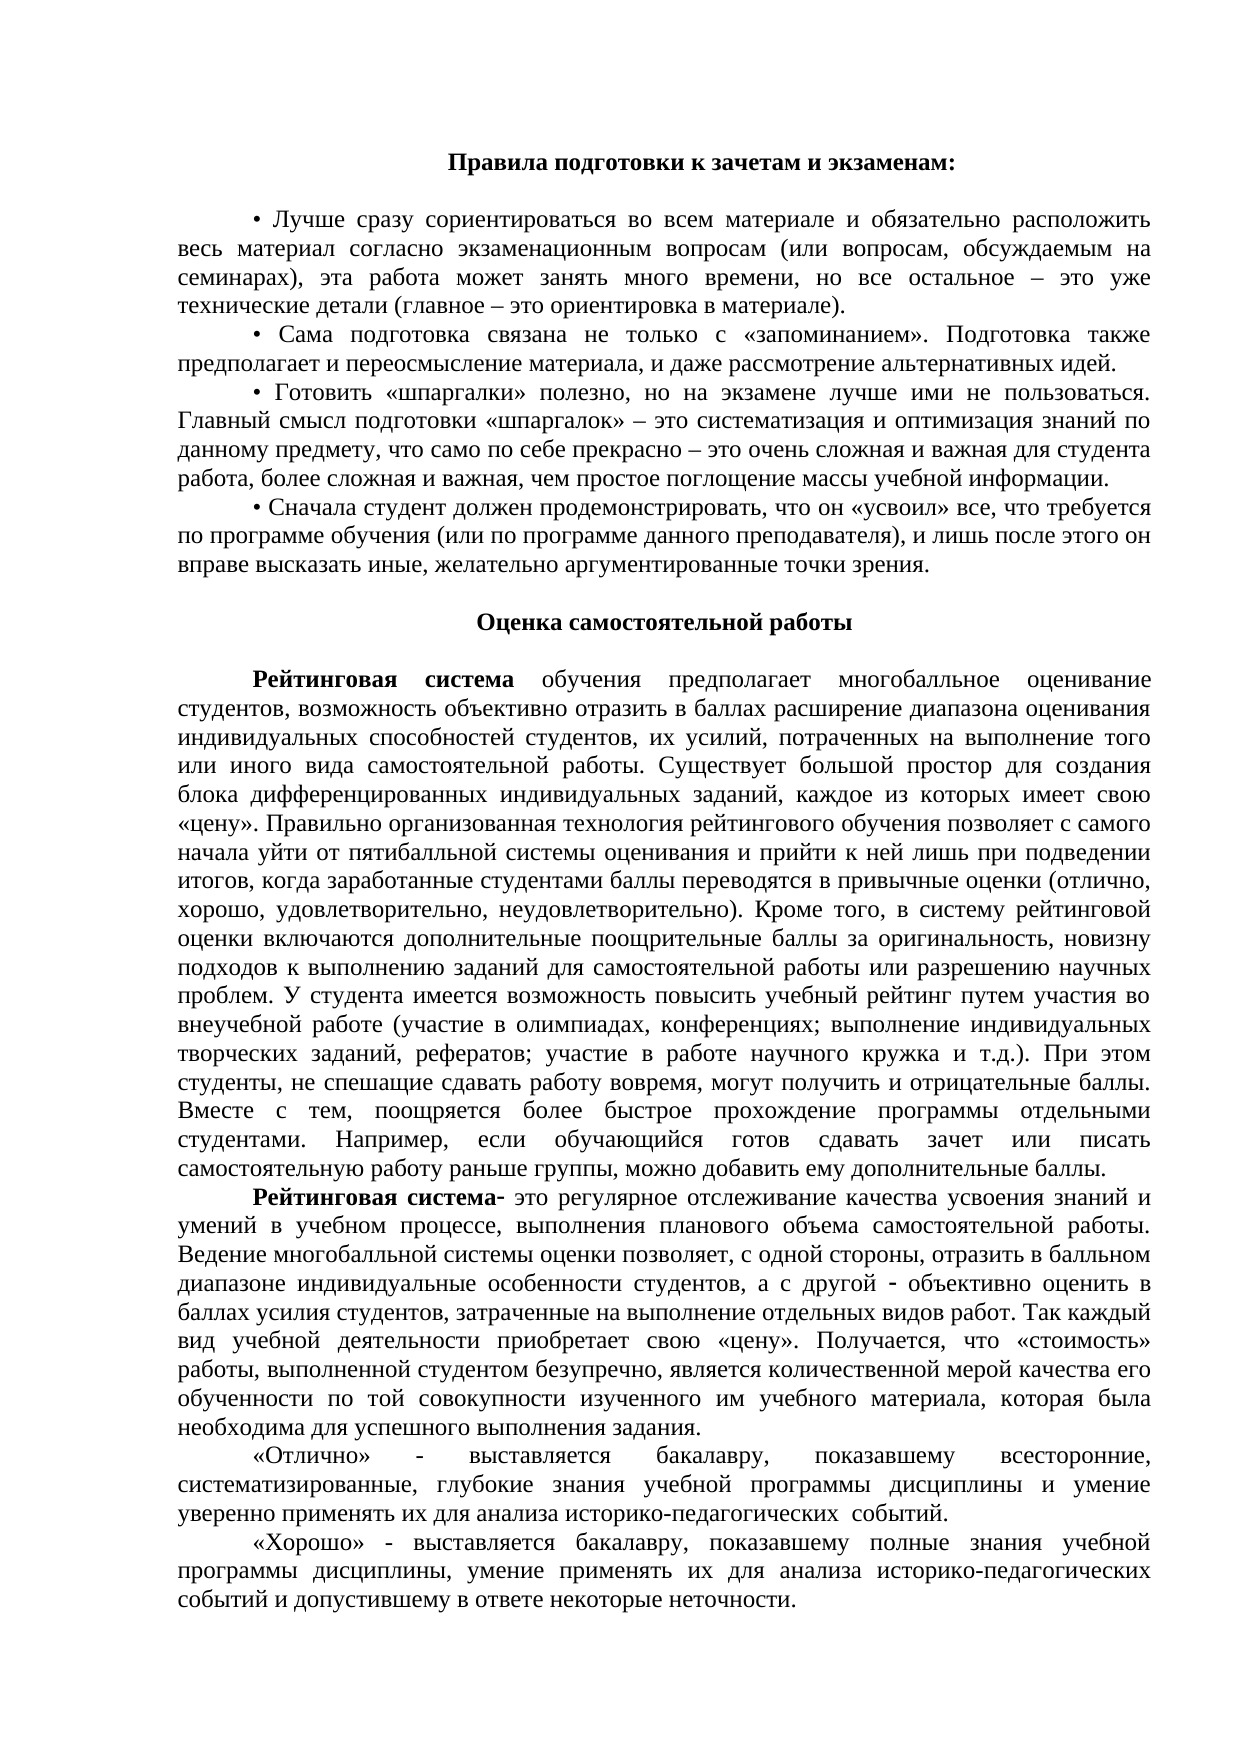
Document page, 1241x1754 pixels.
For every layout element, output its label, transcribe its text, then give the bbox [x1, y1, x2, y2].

text Правила подготовки к зачетам и экзаменам: [177, 147, 1152, 176]
text • Сначала студент должен продемонстрировать, что он «усвоил» все, что требуется по программе обучения (или по программе данного преподавателя), и лишь после этого он вправе высказать иные, желательно аргументированные точки зрения. [177, 492, 1152, 578]
text Рейтинговая система обучения предполагает многобалльное оценивание студентов, возможность объективно отразить в баллах расширение диапазона оценивания индивидуальных способностей студентов, их усилий, потраченных на выполнение того или иного вида самостоятельной работы. Существует большой простор для создания блока дифференцированных индивидуальных заданий, каждое из которых имеет свою «цену». Правильно организованная технология рейтингового обучения позволяет с самого начала уйти от пятибалльной системы оценивания и прийти к ней лишь при подведении итогов, когда заработанные студентами баллы переводятся в привычные оценки (отлично, хорошо, удовлетворительно, неудовлетворительно). Кроме того, в систему рейтинговой оценки включаются дополнительные поощрительные баллы за оригинальность, новизну подходов к выполнению заданий для самостоятельной работы или разрешению научных проблем. У студента имеется возможность повысить учебный рейтинг путем участия во внеучебной работе (участие в олимпиадах, конференциях; выполнение индивидуальных творческих заданий, рефератов; участие в работе научного кружка и т.д.). При этом студенты, не спешащие сдавать работу вовремя, могут получить и отрицательные баллы. Вместе с тем, поощряется более быстрое прохождение программы отдельными студентами. Например, если обучающийся готов сдавать зачет или писать самостоятельную работу раньше группы, можно добавить ему дополнительные баллы. [177, 664, 1152, 1182]
text • Сама подготовка связана не только с «запоминанием». Подготовка также предполагает и переосмысление материала, и даже рассмотрение альтернативных идей. [177, 319, 1152, 377]
text Оценка самостоятельной работы [177, 607, 1152, 636]
text Рейтинговая система это регулярное отслеживание качества усвоения знаний и умений в учебном процессе, выполнения планового объема самостоятельной работы. Ведение многобалльной системы оценки позволяет, с одной стороны, отразить в балльном диапазоне индивидуальные особенности студентов, а с другой объективно оценить в баллах усилия студентов, затраченные на выполнение отдельных видов работ. Так каждый вид учебной деятельности приобретает свою «цену». Получается, что «стоимость» работы, выполненной студентом безупречно, является количественной мерой качества его обученности по той совокупности изученного им учебного материала, которая была необходима для успешного выполнения задания. [177, 1182, 1152, 1441]
text • Лучше сразу сориентироваться во всем материале и обязательно расположить весь материал согласно экзаменационным вопросам (или вопросам, обсуждаемым на семинарах), эта работа может занять много времени, но все остальное – это уже технические детали (главное – это ориентировка в материале). [177, 204, 1152, 319]
text • Готовить «шпаргалки» полезно, но на экзамене лучше ими не пользоваться. Главный смысл подготовки «шпаргалок» – это систематизация и оптимизация знаний по данному предмету, что само по себе прекрасно – это очень сложная и важная для студента работа, более сложная и важная, чем простое поглощение массы учебной информации. [177, 377, 1152, 492]
text «Отлично» - выставляется бакалавру, показавшему всесторонние, систематизированные, глубокие знания учебной программы дисциплины и умение уверенно применять их для анализа историко-педагогических событий. [177, 1441, 1152, 1527]
text «Хорошо» - выставляется бакалавру, показавшему полные знания учебной программы дисциплины, умение применять их для анализа историко-педагогических событий и допустившему в ответе некоторые неточности. [177, 1527, 1152, 1613]
